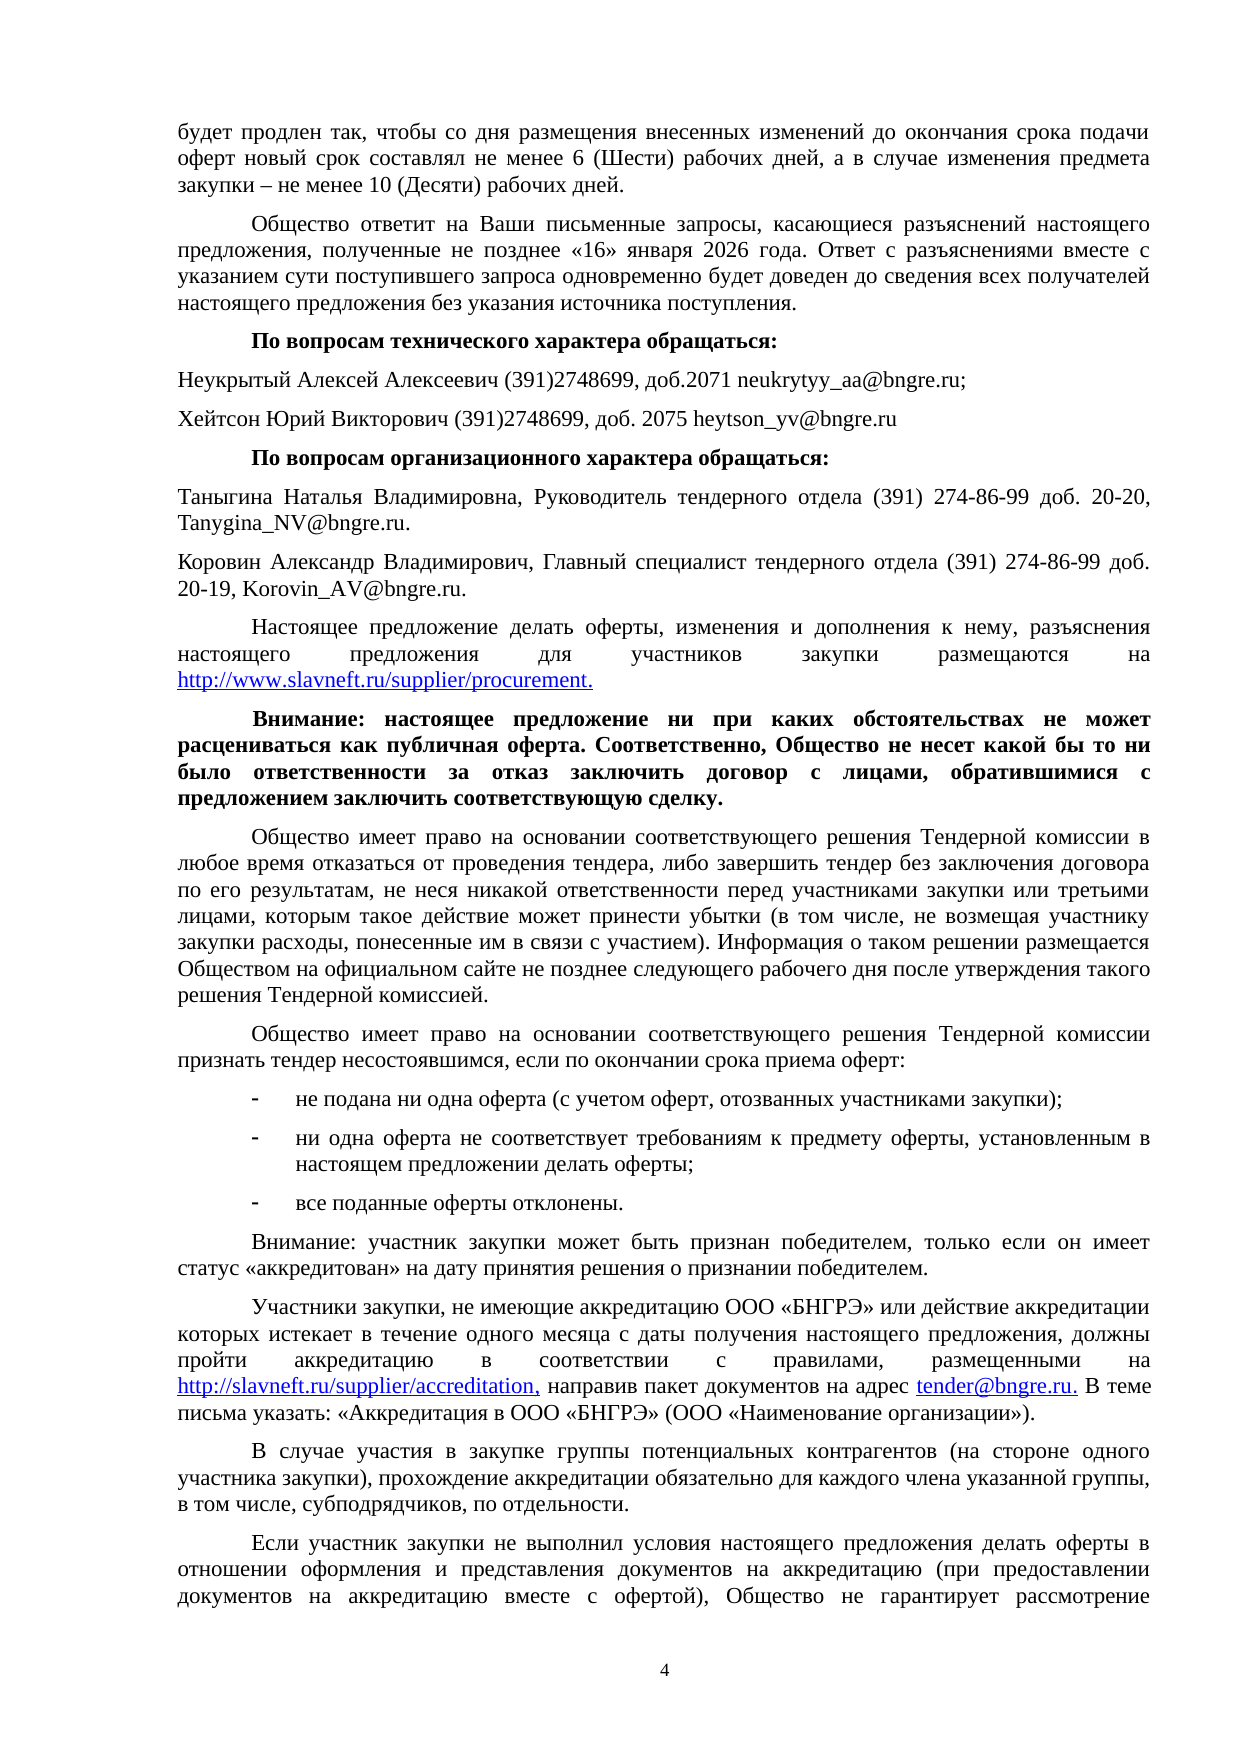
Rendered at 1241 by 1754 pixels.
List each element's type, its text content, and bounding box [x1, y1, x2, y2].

text Общество ответит на Ваши письменные запросы, касающиеся разъяснений настоящего предложения, полученные не позднее «16» января 2026 года. Ответ с разъяснениями вместе с указанием сути поступившего запроса одновременно будет доведен до сведения всех получателей настоящего предложения без указания источника поступления. [177, 210, 1152, 315]
text Настоящее предложение делать оферты, изменения и дополнения к нему, разъяснения настоящего предложения для участников закупки размещаются на http://www.slavneft.ru/supplier/procurement. [177, 613, 1152, 692]
text Участники закупки, не имеющие аккредитацию ООО «БНГРЭ» или действие аккредитации которых истекает в течение одного месяца с даты получения настоящего предложения, должны пройти аккредитацию в соответствии с правилами, размещенными на http://slavneft.ru/supplier/accreditation, направив пакет документов на адрес tender@bngre.ru. В теме письма указать: «Аккредитация в ООО «БНГРЭ» (ООО «Наименование организации»). [177, 1293, 1152, 1425]
text Таныгина Наталья Владимировна, Руководитель тендерного отдела (391) 274-86-99 доб. 20-20, Tanygina_NV@bngre.ru. [177, 483, 1152, 536]
list все поданные оферты отклонены. [251, 1189, 1152, 1216]
text Общество имеет право на основании соответствующего решения Тендерной комиссии признать тендер несостоявшимся, если по окончании срока приема оферт: [177, 1020, 1152, 1073]
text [177, 1529, 1152, 1608]
text По вопросам технического характера обращаться: [177, 328, 1152, 354]
text Общество имеет право на основании соответствующего решения Тендерной комиссии в любое время отказаться от проведения тендера, либо завершить тендер без заключения договора по его результатам, не неся никакой ответственности перед участниками закупки или третьими лицами, которым такое действие может принести убытки (в том числе, не возмещая участнику закупки расходы, понесенные им в связи с участием). Информация о таком решении размещается Обществом на официальном сайте не позднее следующего рабочего дня после утверждения такого решения Тендерной комиссией. [177, 823, 1152, 1007]
text Неукрытый Алексей Алексеевич (391)2748699, доб.2071 neukrytyy_aa@bngre.ru; [177, 366, 1152, 393]
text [177, 118, 1152, 197]
list не подана ни одна оферта (с учетом оферт, отозванных участниками закупки); [251, 1085, 1152, 1111]
text Коровин Александр Владимирович, Главный специалист тендерного отдела (391) 274-86-99 доб. 20-19, Korovin_AV@bngre.ru. [177, 548, 1152, 601]
list ни одна оферта не соответствует требованиям к предмету оферты, установленным в настоящем предложении делать оферты; [251, 1124, 1152, 1177]
text Внимание: участник закупки может быть признан победителем, только если он имеет статус «аккредитован» на дату принятия решения о признании победителем. [177, 1228, 1152, 1281]
text Внимание: настоящее предложение ни при каких обстоятельствах не может расцениваться как публичная оферта. Соответственно, Общество не несет какой бы то ни было ответственности за отказ заключить договор с лицами, обратившимися с предложением заключить соответствующую сделку. [177, 705, 1152, 810]
text По вопросам организационного характера обращаться: [177, 444, 1152, 471]
text Хейтсон Юрий Викторович (391)2748699, доб. 2075 heytson_yv@bngre.ru [177, 405, 1152, 432]
text В случае участия в закупке группы потенциальных контрагентов (на стороне одного участника закупки), прохождение аккредитации обязательно для каждого члена указанной группы, в том числе, субподрядчиков, по отдельности. [177, 1438, 1152, 1517]
